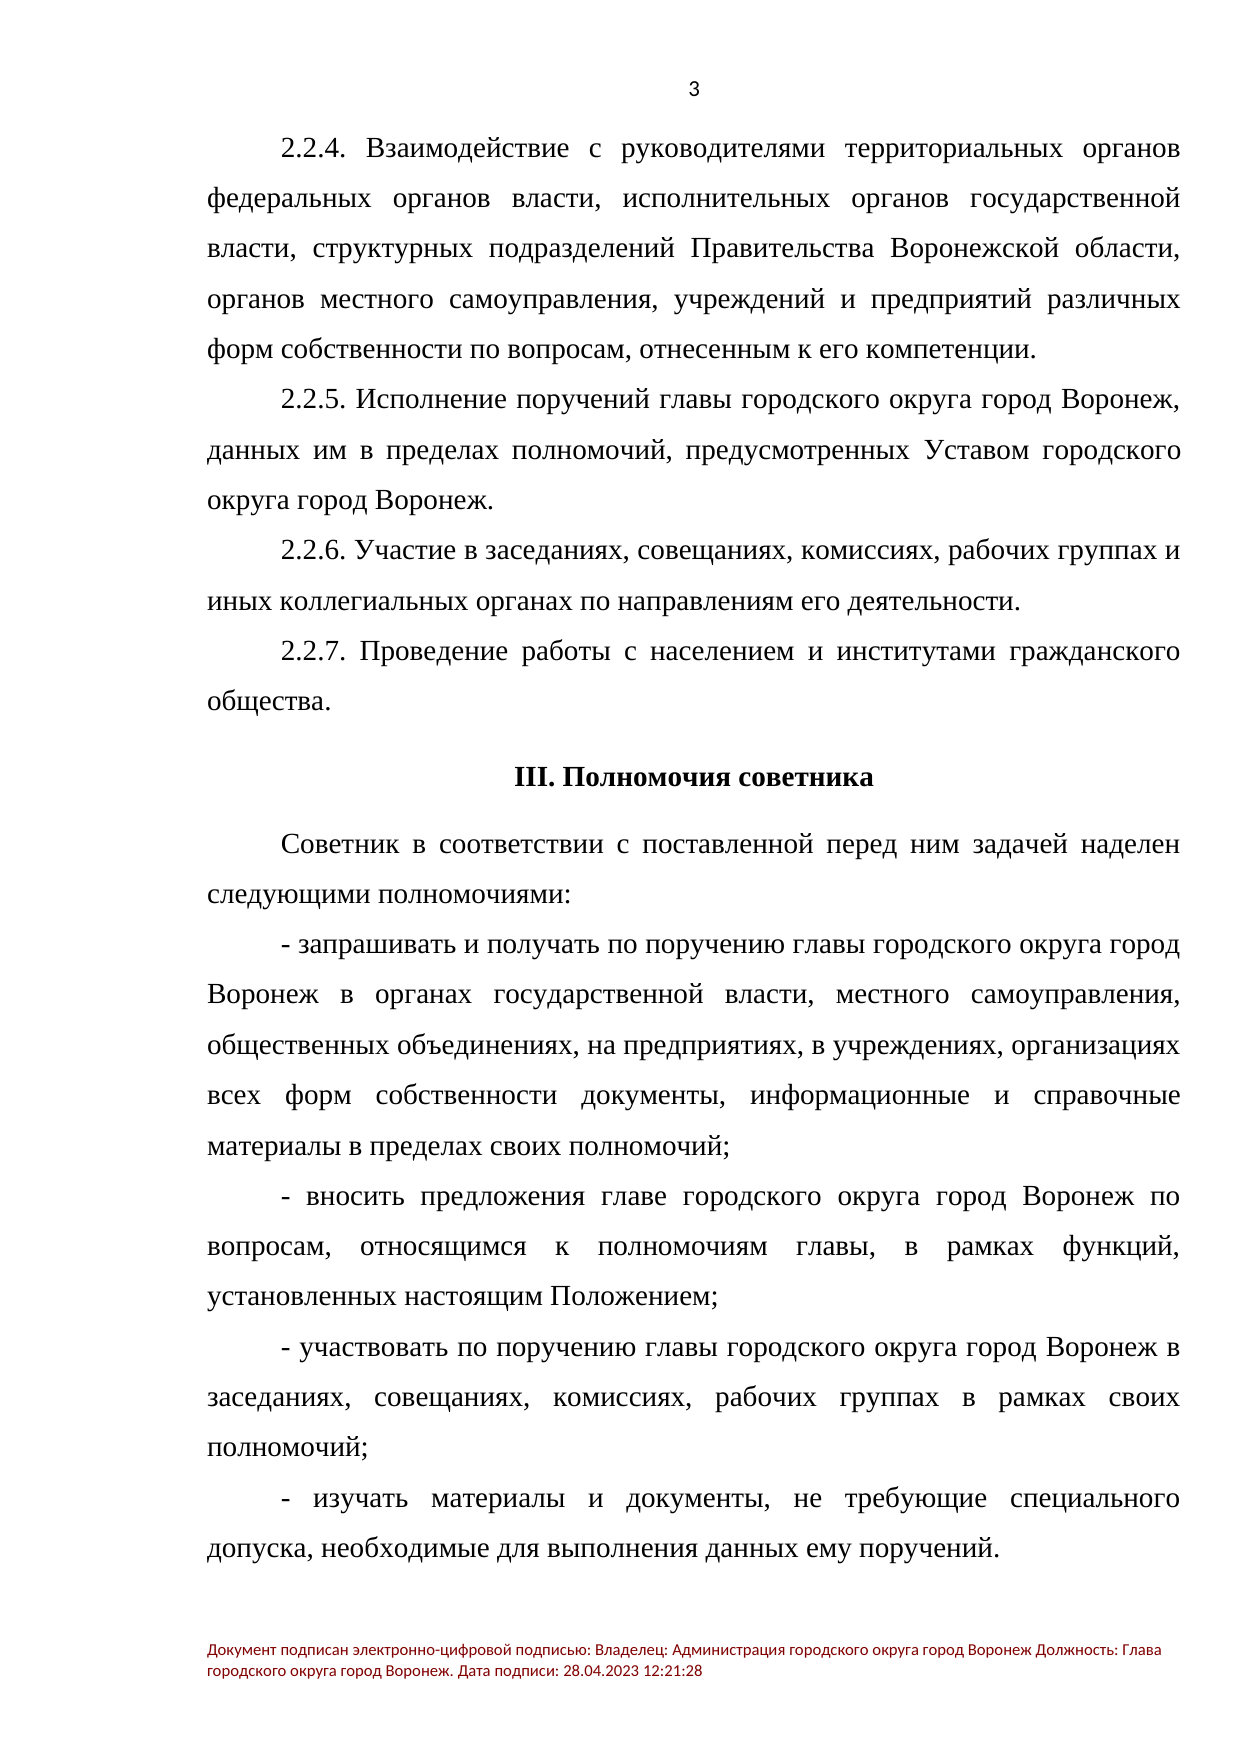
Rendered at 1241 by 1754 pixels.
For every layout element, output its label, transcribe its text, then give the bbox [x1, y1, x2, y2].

text 2.2.5. Исполнение поручений главы городского округа город Воронеж, данных им в пределах полномочий, предусмотренных Уставом городского округа город Воронеж. [207, 381, 1181, 516]
text 2.2.7. Проведение работы с населением и институтами гражданского общества. [207, 633, 1181, 717]
text - запрашивать и получать по поручению главы городского округа город Воронеж в органах государственной власти, местного самоуправления, общественных объединениях, на предприятиях, в учреждениях, организациях всех форм собственности документы, информационные и справочные материалы в пределах своих полномочий; [207, 926, 1181, 1161]
text - участвовать по поручению главы городского округа город Воронеж в заседаниях, совещаниях, комиссиях, рабочих группах в рамках своих полномочий; [207, 1329, 1181, 1463]
text 2.2.6. Участие в заседаниях, совещаниях, комиссиях, рабочих группах и иных коллегиальных органах по направлениям его деятельности. [207, 532, 1181, 616]
text 2.2.4. Взаимодействие с руководителями территориальных органов федеральных органов власти, исполнительных органов государственной власти, структурных подразделений Правительства Воронежской области, органов местного самоуправления, учреждений и предприятий различных форм собственности по вопросам, отнесенным к его компетенции. [207, 130, 1181, 365]
text - изучать материалы и документы, не требующие специального допуска, необходимые для выполнения данных ему поручений. [207, 1480, 1181, 1564]
text Советник в соответствии с поставленной перед ним задачей наделен следующими полномочиями: [207, 826, 1181, 909]
text - вносить предложения главе городского округа город Воронеж по вопросам, относящимся к полномочиям главы, в рамках функций, установленных настоящим Положением; [207, 1178, 1181, 1312]
text III. Полномочия советника [207, 759, 1181, 792]
